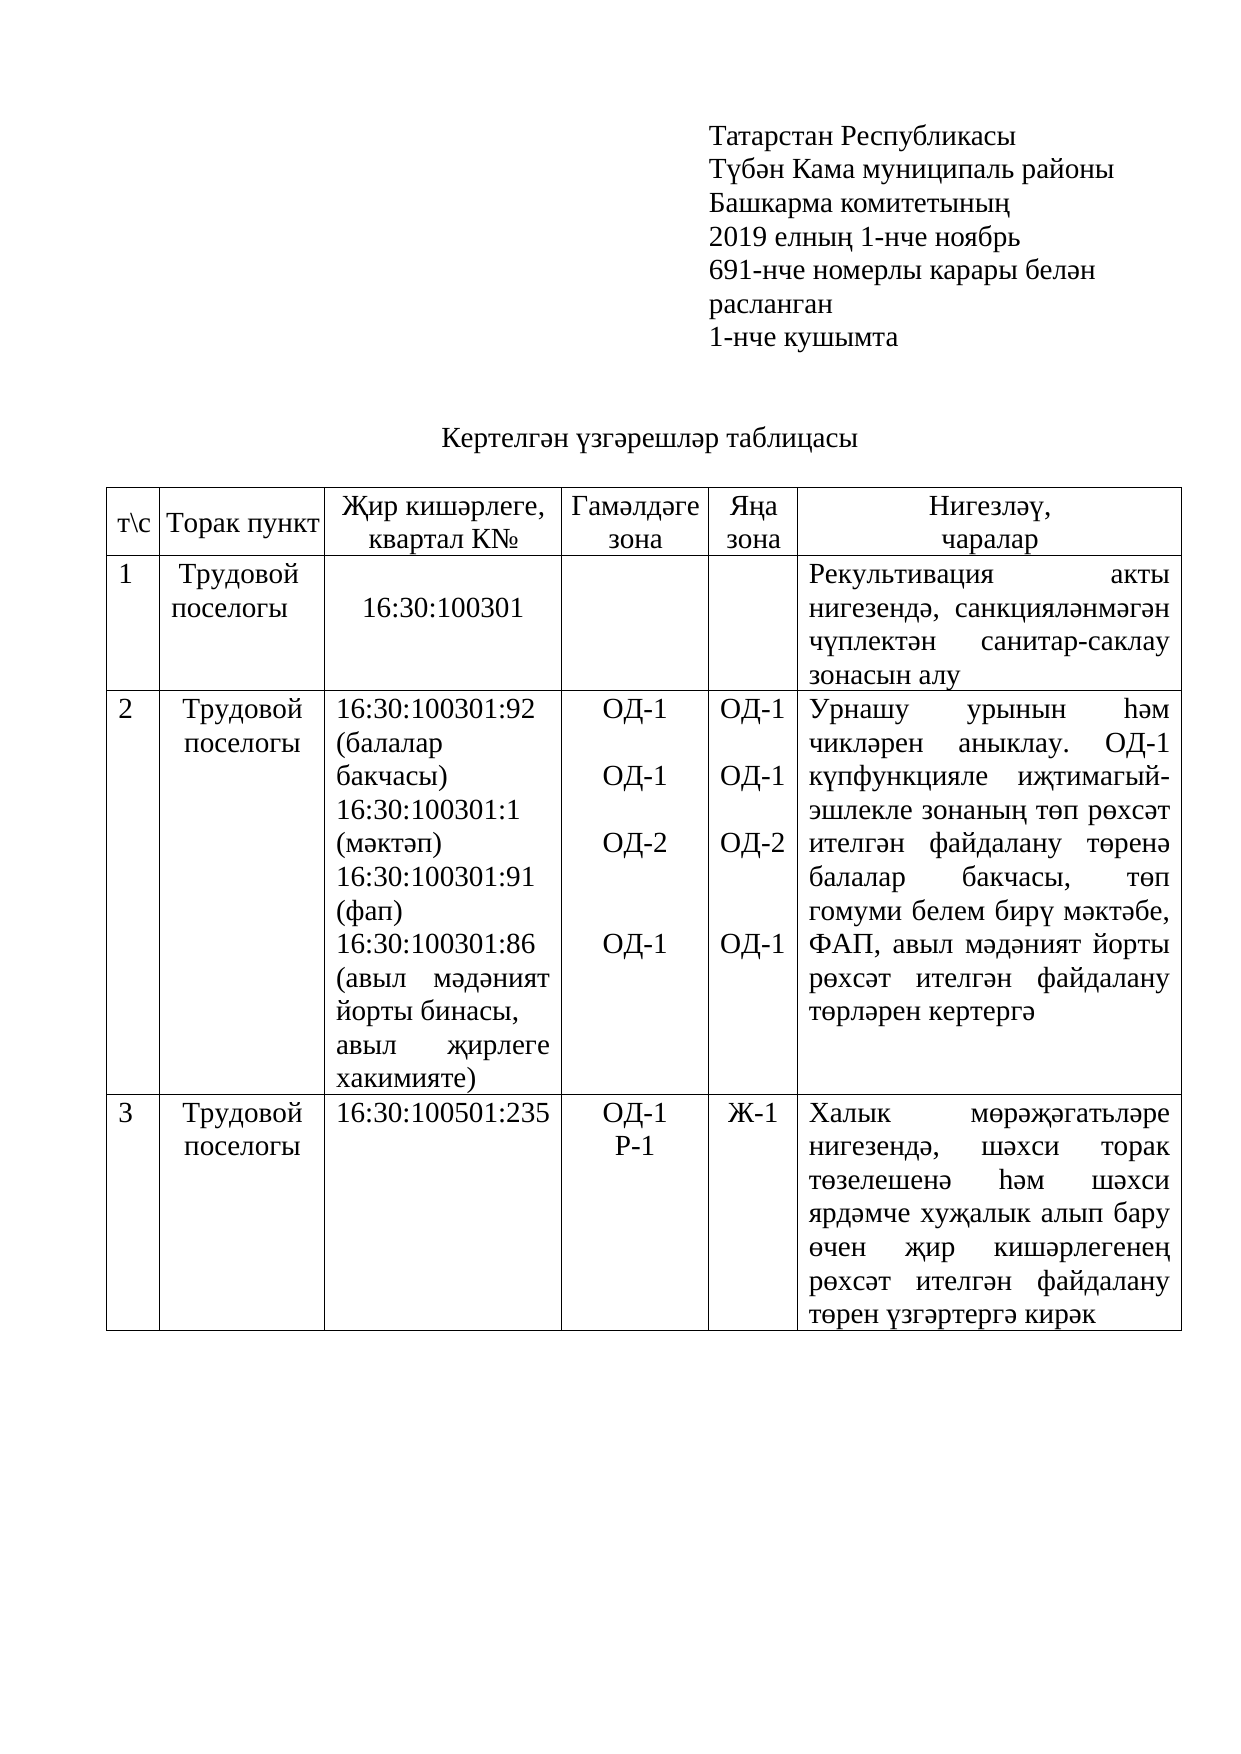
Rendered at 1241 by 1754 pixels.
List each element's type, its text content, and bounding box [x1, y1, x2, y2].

table_cell Трудовой поселогы [160, 556, 324, 690]
text 2019 елның 1-нче ноябрь [709, 219, 1181, 252]
table_cell 3 [107, 1095, 159, 1330]
table_cell Халык мөрәҗәгатьләре нигезендә, шәхси торак төзелешенә һәм шәхси ярдәмче хуҗалык алып бару өчен җир кишәрлегенең рөхсәт ителгән файдалану төрен үзгәртергә кирәк [798, 1095, 1181, 1330]
table_cell [709, 556, 797, 690]
table_header Җир кишәрлеге, квартал К№ [325, 488, 561, 555]
table_cell 16:30:100301 [325, 556, 561, 690]
table_cell Трудовой поселогы [160, 1095, 324, 1330]
text Башкарма комитетының [709, 185, 1181, 219]
table_cell Урнашу урынын һәм чикләрен аныклау. ОД-1 күпфункцияле иҗтимагый-эшлекле зонаның төп рөхсәт ителгән файдалану төренә балалар бакчасы, төп гомуми белем бирү мәктәбе, ФАП, авыл мәдәният йорты рөхсәт ителгән файдалану төрләрен кертергә [798, 691, 1181, 1094]
table_cell Рекультивация акты нигезендә, санкцияләнмәгән чүплектән санитар-саклау зонасын алу [798, 556, 1181, 690]
table_header Яңа зона [709, 488, 797, 555]
table_cell ОД-1 ОД-1 ОД-2 ОД-1 [562, 691, 708, 1094]
table_cell 1 [107, 556, 159, 690]
table_header Торак пункт [160, 488, 324, 555]
table_header Гамәлдәге зона [562, 488, 708, 555]
table_cell 2 [107, 691, 159, 1094]
table_cell Ж-1 [709, 1095, 797, 1330]
text 1-нче кушымта [709, 319, 1181, 353]
table_cell ОД-1 ОД-1 ОД-2 ОД-1 [709, 691, 797, 1094]
text Түбән Кама муниципаль районы [709, 152, 1181, 185]
text Кертелгән үзгәрешләр таблицасы [118, 420, 1181, 453]
table_header Нигезләү, чаралар [798, 488, 1181, 555]
table_header т\с [107, 488, 159, 555]
table_cell 16:30:100501:235 [325, 1095, 561, 1330]
table_cell Трудовой поселогы [160, 691, 324, 1094]
text Татарстан Республикасы [709, 118, 1181, 152]
table_cell [562, 556, 708, 690]
text расланган [709, 286, 1181, 319]
table_cell 16:30:100301:92 (балалар бакчасы) 16:30:100301:1 (мәктәп) 16:30:100301:91 (фап) 16:30:100301:86 (авыл мәдәният йорты бинасы, авыл җирлеге хакимияте) [325, 691, 561, 1094]
table_cell ОД-1 Р-1 [562, 1095, 708, 1330]
text 691-нче номерлы карары белән [709, 252, 1181, 286]
